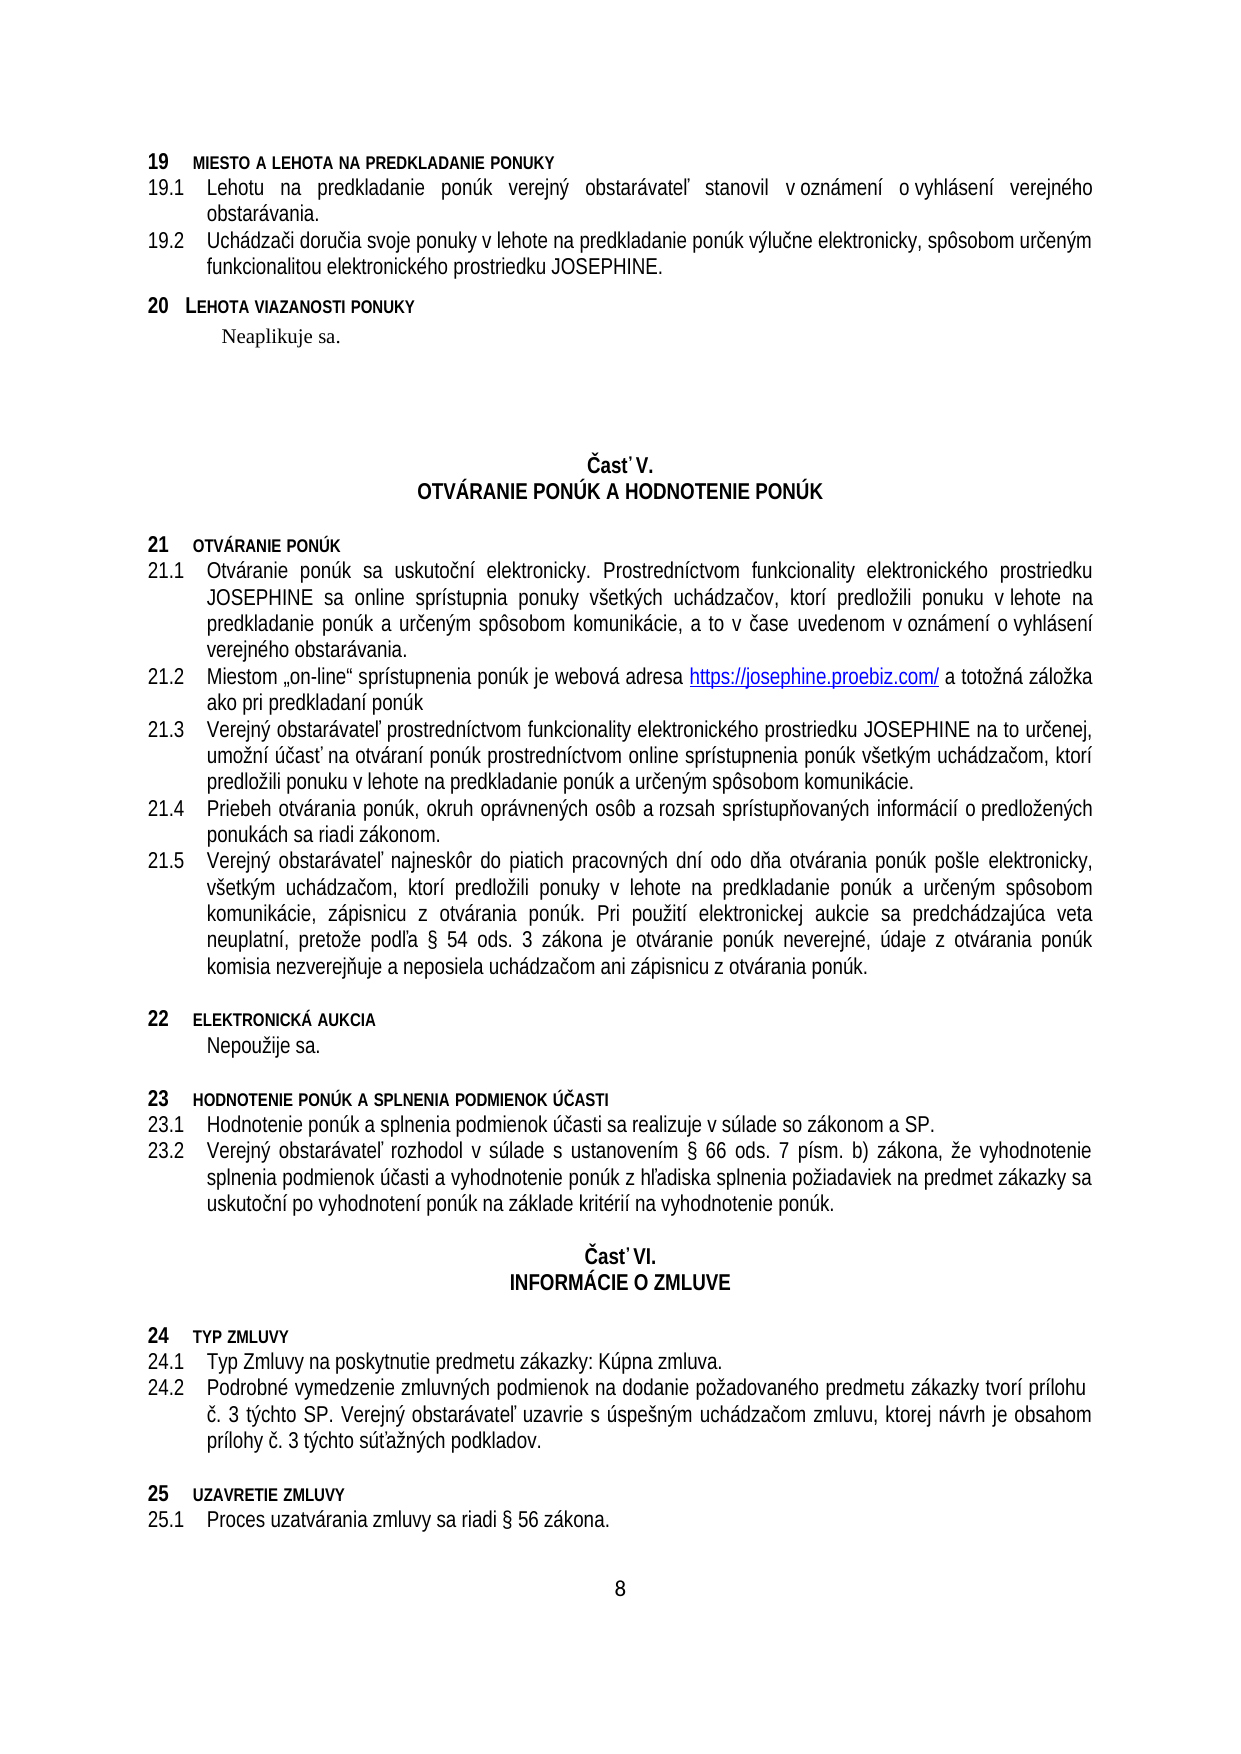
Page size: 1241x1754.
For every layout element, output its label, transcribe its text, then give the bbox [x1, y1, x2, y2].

subtitle hodnotenie ponúk a splnenia podmienok účasti [148, 1084, 1093, 1111]
subtitle typ zmluvy [148, 1322, 1093, 1348]
subtitle miesto a lehota na predkladanie ponuky [148, 148, 1093, 174]
list Proces uzatvárania zmluvy sa riadi § 56 zákona. [148, 1506, 1093, 1532]
list Miestom „on-line“ sprístupnenia ponúk je webová adresa https://josephine.proebiz.com/ a totožná záložka ako pri predkladaní ponúk [148, 663, 1093, 716]
subtitle otváranie ponúk [148, 531, 1093, 557]
list Uchádzači doručia svoje ponuky v lehote na predkladanie ponúk výlučne elektronicky, spôsobom určeným funkcionalitou elektronického prostriedku JOSEPHINE. [148, 227, 1093, 279]
list Verejný obstarávateľ prostredníctvom funkcionality elektronického prostriedku JOSEPHINE na to určenej, umožní účasť na otváraní ponúk prostredníctvom online sprístupnenia ponúk všetkým uchádzačom, ktorí predložili ponuku v lehote na predkladanie ponúk a určeným spôsobom komunikácie. [148, 716, 1093, 794]
text Časť VI. [148, 1243, 1093, 1269]
list Verejný obstarávateľ najneskôr do piatich pracovných dní odo dňa otvárania ponúk pošle elektronicky, všetkým uchádzačom, ktorí predložili ponuky v lehote na predkladanie ponúk a určeným spôsobom komunikácie, zápisnicu z otvárania ponúk. Pri použití elektronickej aukcie sa predchádzajúca veta neuplatní, pretože podľa § 54 ods. 3 zákona je otváranie ponúk neverejné, údaje z otvárania ponúk komisia nezverejňuje a neposiela uchádzačom ani zápisnicu z otvárania ponúk. [148, 847, 1093, 979]
text INFORMÁCIE O ZMLUVE [148, 1269, 1093, 1295]
list Verejný obstarávateľ rozhodol v súlade s ustanovením § 66 ods. 7 písm. b) zákona, že vyhodnotenie splnenia podmienok účasti a vyhodnotenie ponúk z hľadiska splnenia požiadaviek na predmet zákazky sa uskutoční po vyhodnotení ponúk na základe kritérií na vyhodnotenie ponúk. [148, 1137, 1093, 1216]
list Otváranie ponúk sa uskutoční elektronicky. Prostredníctvom funkcionality elektronického prostriedku JOSEPHINE sa online sprístupnia ponuky všetkých uchádzačov, ktorí predložili ponuku v lehote na predkladanie ponúk a určeným spôsobom komunikácie, a to v čase uvedenom v oznámení o vyhlásení verejného obstarávania. [148, 557, 1093, 663]
list Podrobné vymedzenie zmluvných podmienok na dodanie požadovaného predmetu zákazky tvorí prílohu č. 3 týchto SP. Verejný obstarávateľ uzavrie s úspešným uchádzačom zmluvu, ktorej návrh je obsahom prílohy č. 3 týchto súťažných podkladov. [148, 1374, 1093, 1453]
list Lehotu na predkladanie ponúk verejný obstarávateľ stanovil v oznámení o vyhlásení verejného obstarávania. [148, 174, 1093, 227]
subtitle elektronická aukcia [148, 1005, 1093, 1032]
list Typ Zmluvy na poskytnutie predmetu zákazky: Kúpna zmluva. [148, 1348, 1093, 1374]
list Priebeh otvárania ponúk, okruh oprávnených osôb a rozsah sprístupňovaných informácií o predložených ponukách sa riadi zákonom. [148, 794, 1093, 847]
text OTVÁRANIE PONÚK A HODNOTENIE PONÚK [148, 478, 1093, 505]
subtitle 20 Lehota viazanosti ponuky [148, 292, 1078, 318]
subtitle uzavretie zmluvy [148, 1480, 1093, 1506]
text Časť V. [148, 452, 1093, 478]
text Neaplikuje sa. [148, 324, 1093, 348]
text Nepoužije sa. [148, 1032, 1093, 1058]
list Hodnotenie ponúk a splnenia podmienok účasti sa realizuje v súlade so zákonom a SP. [148, 1111, 1093, 1137]
